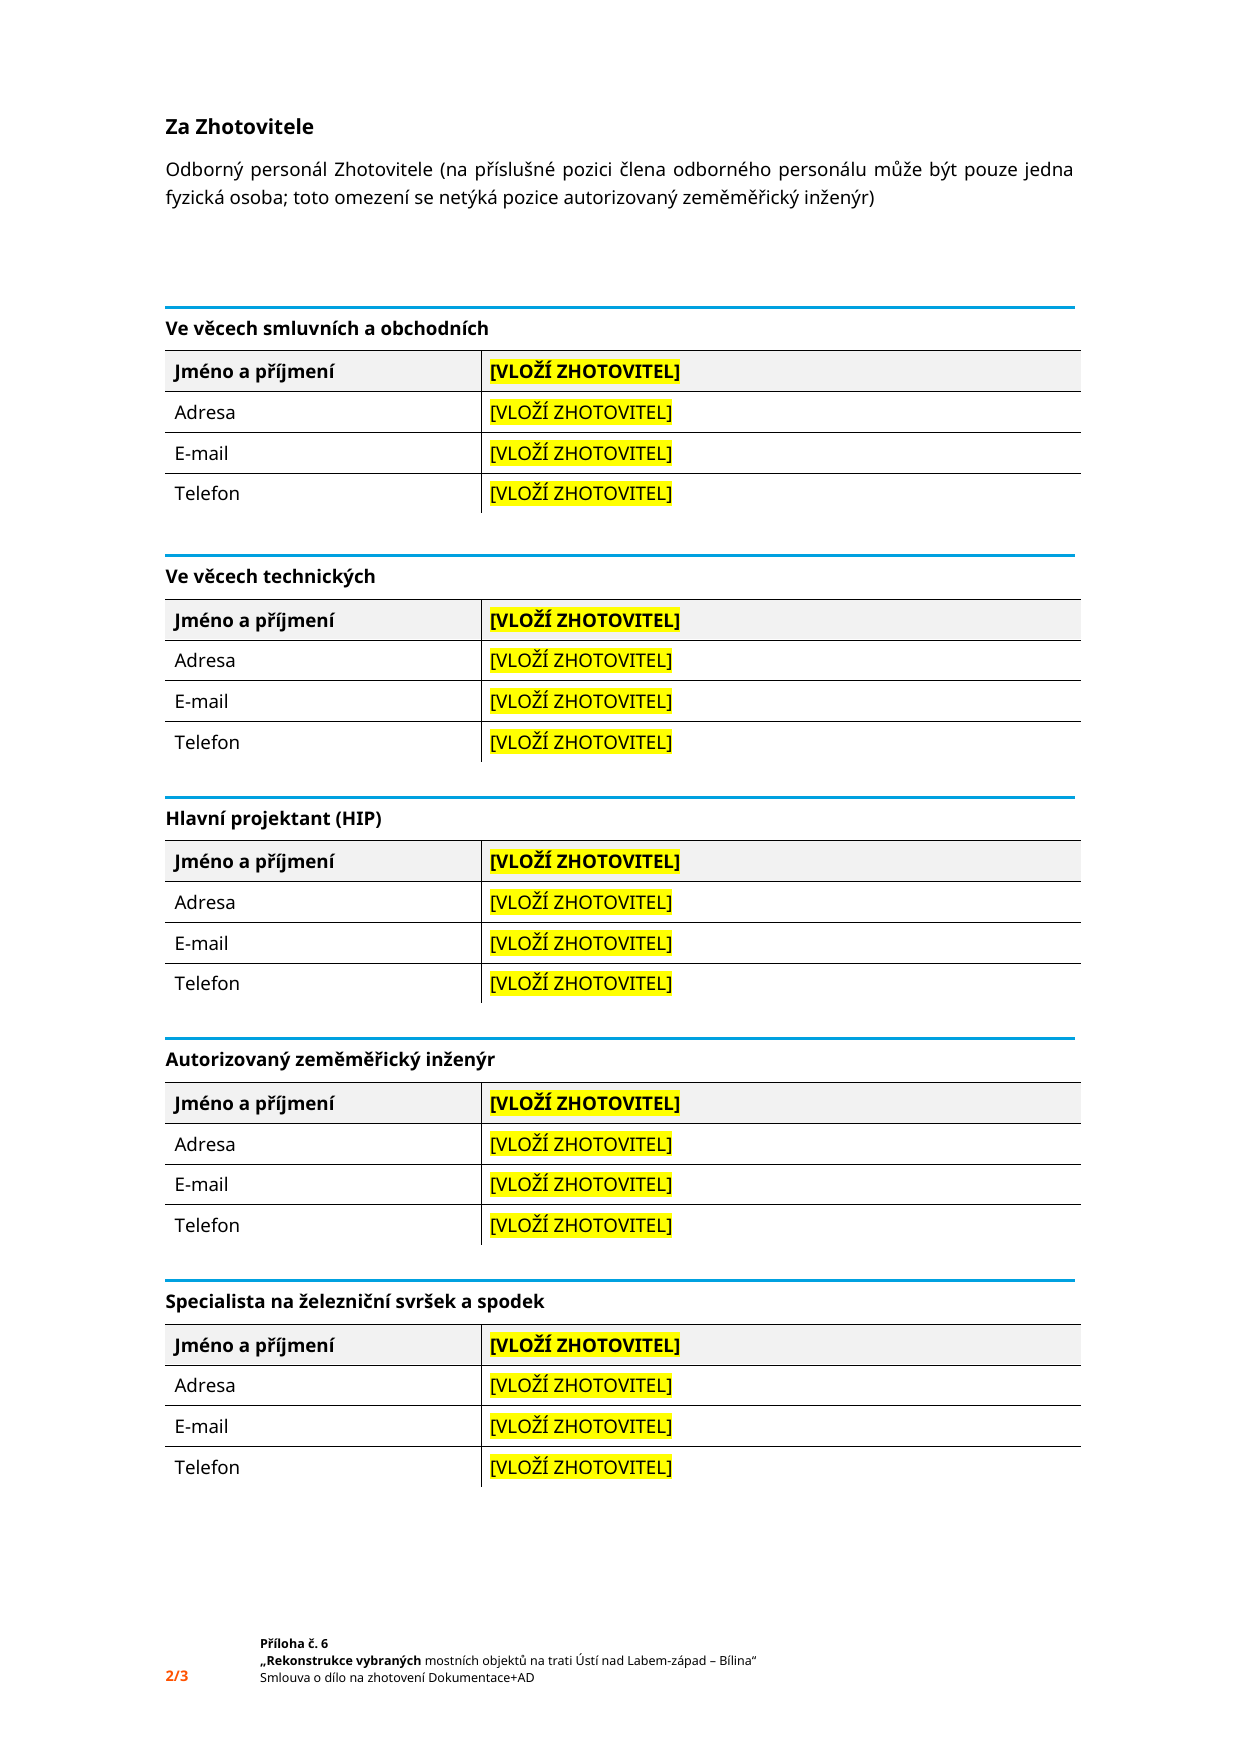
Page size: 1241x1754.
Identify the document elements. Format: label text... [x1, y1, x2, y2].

table_cell Telefon [165, 722, 481, 762]
table_cell [VLOŽÍ ZHOTOVITEL] [482, 1165, 1081, 1204]
table_header [VLOŽÍ ZHOTOVITEL] [482, 600, 1081, 639]
table_cell [VLOŽÍ ZHOTOVITEL] [482, 681, 1081, 721]
table_cell Adresa [165, 392, 481, 432]
table_cell E-mail [165, 1406, 481, 1446]
text Ve věcech technických [165, 557, 1075, 589]
table_cell [VLOŽÍ ZHOTOVITEL] [482, 641, 1081, 680]
table_cell [VLOŽÍ ZHOTOVITEL] [482, 1205, 1081, 1245]
table_cell Adresa [165, 1366, 481, 1405]
table_cell E-mail [165, 681, 481, 721]
table_cell Telefon [165, 474, 481, 513]
table_cell [VLOŽÍ ZHOTOVITEL] [482, 474, 1081, 513]
table_header [VLOŽÍ ZHOTOVITEL] [482, 351, 1081, 391]
table_cell E-mail [165, 1165, 481, 1204]
table_header Jméno a příjmení [165, 600, 481, 639]
table_header Jméno a příjmení [165, 841, 481, 881]
table_header Jméno a příjmení [165, 1325, 481, 1364]
table_cell E-mail [165, 433, 481, 473]
table_header [VLOŽÍ ZHOTOVITEL] [482, 1083, 1081, 1123]
table_cell [VLOŽÍ ZHOTOVITEL] [482, 1366, 1081, 1405]
text Specialista na železniční svršek a spodek [165, 1282, 1075, 1314]
table_cell [VLOŽÍ ZHOTOVITEL] [482, 882, 1081, 922]
table_header [VLOŽÍ ZHOTOVITEL] [482, 841, 1081, 881]
table_cell [VLOŽÍ ZHOTOVITEL] [482, 722, 1081, 762]
text Ve věcech smluvních a obchodních [165, 309, 1075, 340]
table_header Jméno a příjmení [165, 351, 481, 391]
text Autorizovaný zeměměřický inženýr [165, 1040, 1075, 1072]
table_cell [VLOŽÍ ZHOTOVITEL] [482, 433, 1081, 473]
table_cell E-mail [165, 923, 481, 963]
table_cell Telefon [165, 964, 481, 1003]
table_cell [VLOŽÍ ZHOTOVITEL] [482, 1124, 1081, 1163]
table_cell [VLOŽÍ ZHOTOVITEL] [482, 964, 1081, 1003]
table_cell [VLOŽÍ ZHOTOVITEL] [482, 1447, 1081, 1487]
text Hlavní projektant (HIP) [165, 799, 1075, 830]
table_cell [VLOŽÍ ZHOTOVITEL] [482, 1406, 1081, 1446]
table_header [VLOŽÍ ZHOTOVITEL] [482, 1325, 1081, 1364]
text Odborný personál Zhotovitele (na příslušné pozici člena odborného personálu může být pouze jedna fyzická osoba; toto omezení se netýká pozice autorizovaný zeměměřický inženýr) [165, 156, 1075, 209]
table_cell Telefon [165, 1447, 481, 1487]
table_cell Adresa [165, 882, 481, 922]
table_cell Adresa [165, 641, 481, 680]
table_header Jméno a příjmení [165, 1083, 481, 1123]
table_cell [VLOŽÍ ZHOTOVITEL] [482, 392, 1081, 432]
text Za Zhotovitele [165, 112, 1075, 141]
table_cell [VLOŽÍ ZHOTOVITEL] [482, 923, 1081, 963]
table_cell Telefon [165, 1205, 481, 1245]
table_cell Adresa [165, 1124, 481, 1163]
